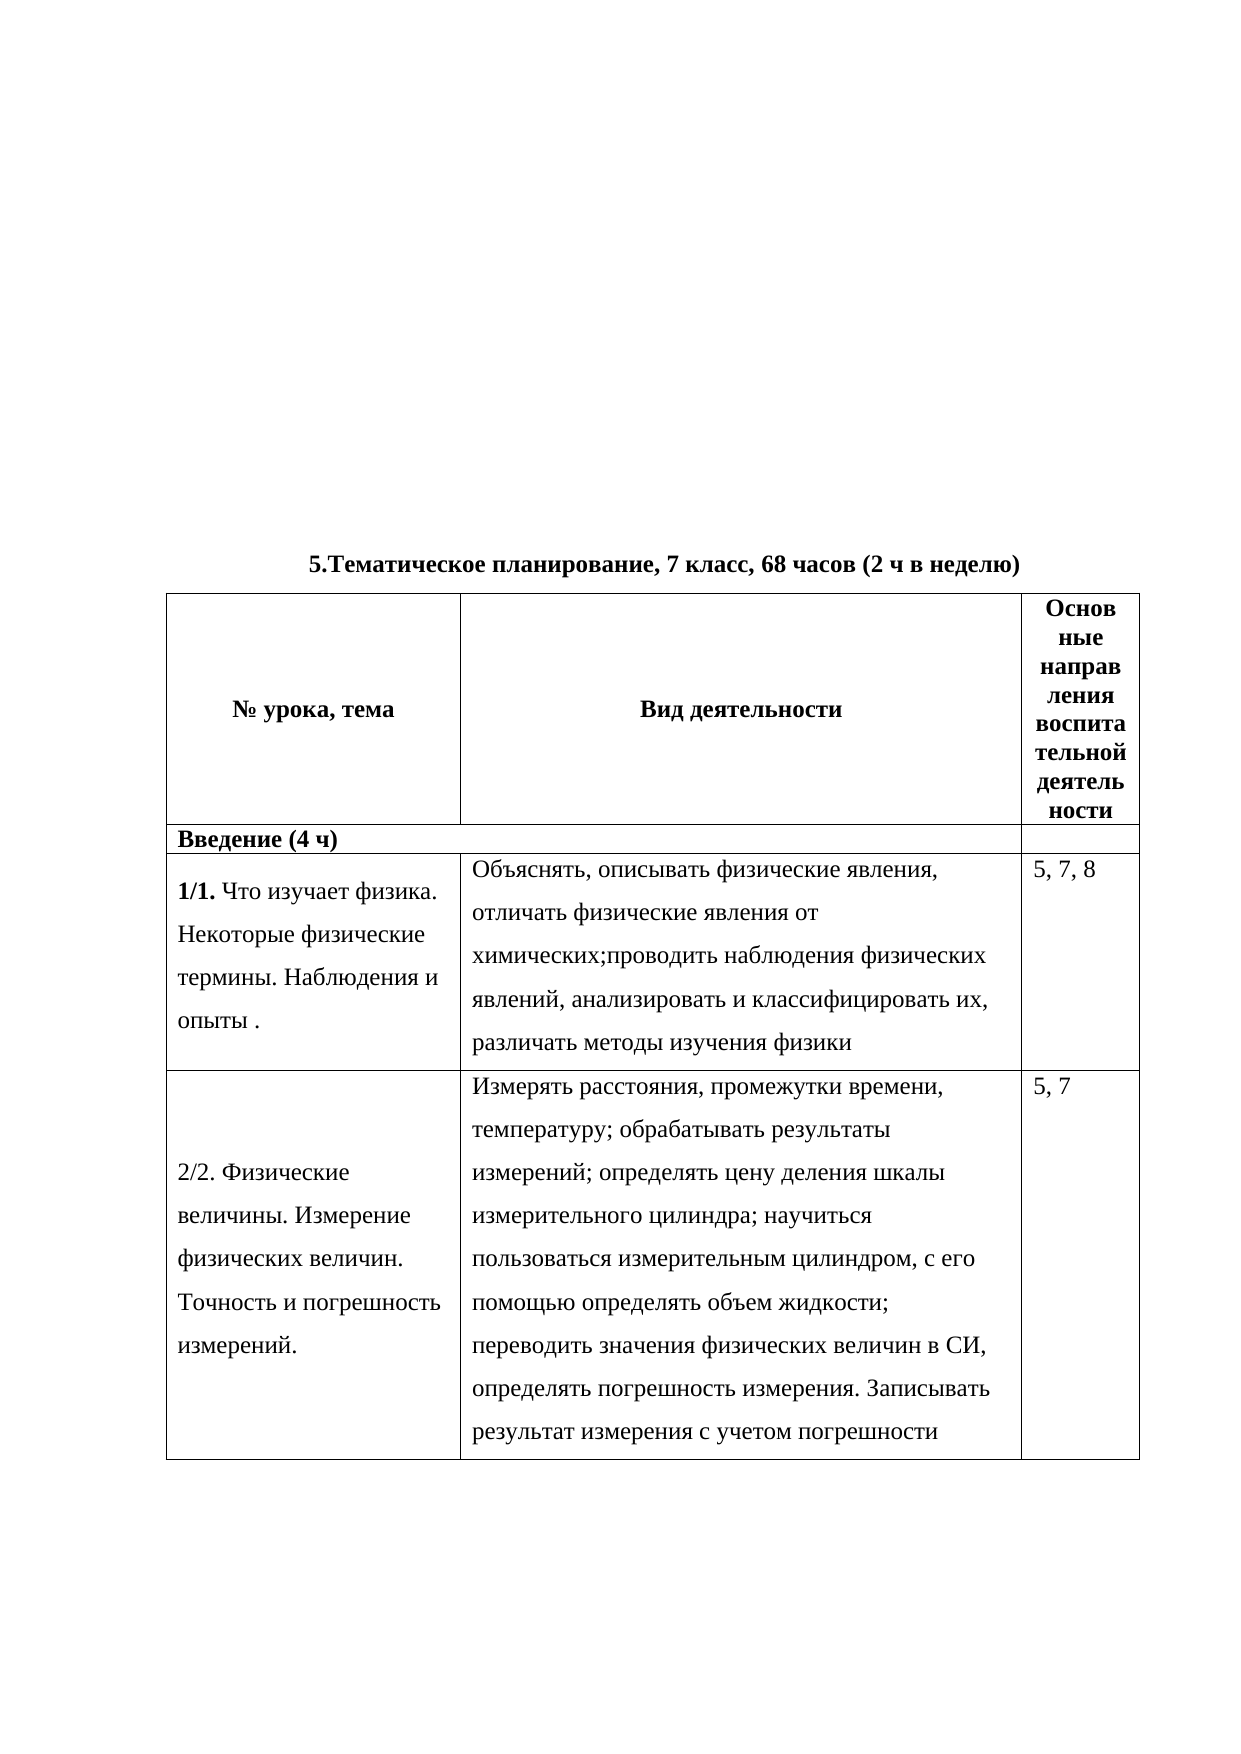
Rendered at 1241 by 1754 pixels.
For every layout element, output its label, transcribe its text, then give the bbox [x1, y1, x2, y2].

table_cell 5, 7, 8 [1022, 854, 1139, 1070]
table_cell 1/1. Что изучает физика. Некоторые физические термины. Наблюдения и опыты . [167, 854, 460, 1070]
table_cell Измерять расстояния, промежутки времени, температуру; обрабатывать результаты измерений; определять цену деления шкалы измерительного цилиндра; научиться пользоваться измерительным цилиндром, с его помощью определять объем жидкости; переводить значения физических величин в СИ, определять погрешность измерения. Записывать результат измерения с учетом погрешности [461, 1071, 1021, 1459]
table_header № урока, тема [167, 594, 460, 823]
text 5.Тематическое планирование, 7 класс, 68 часов (2 ч в неделю) [177, 549, 1152, 578]
table_cell Объяснять, описывать физические явления, отличать физические явления от химических;проводить наблюдения физических явлений, анализировать и классифицировать их, различать методы изучения физики [461, 854, 1021, 1070]
table_cell 5, 7 [1022, 1071, 1139, 1459]
table_header Основ ные направления воспитательной деятельности [1022, 594, 1139, 823]
table_cell [1022, 825, 1139, 853]
table_cell 2/2. Физические величины. Измерение физических величин. Точность и погрешность измерений. [167, 1071, 460, 1459]
table_cell Введение (4 ч) [167, 825, 1021, 853]
table_header Вид деятельности [461, 594, 1021, 823]
